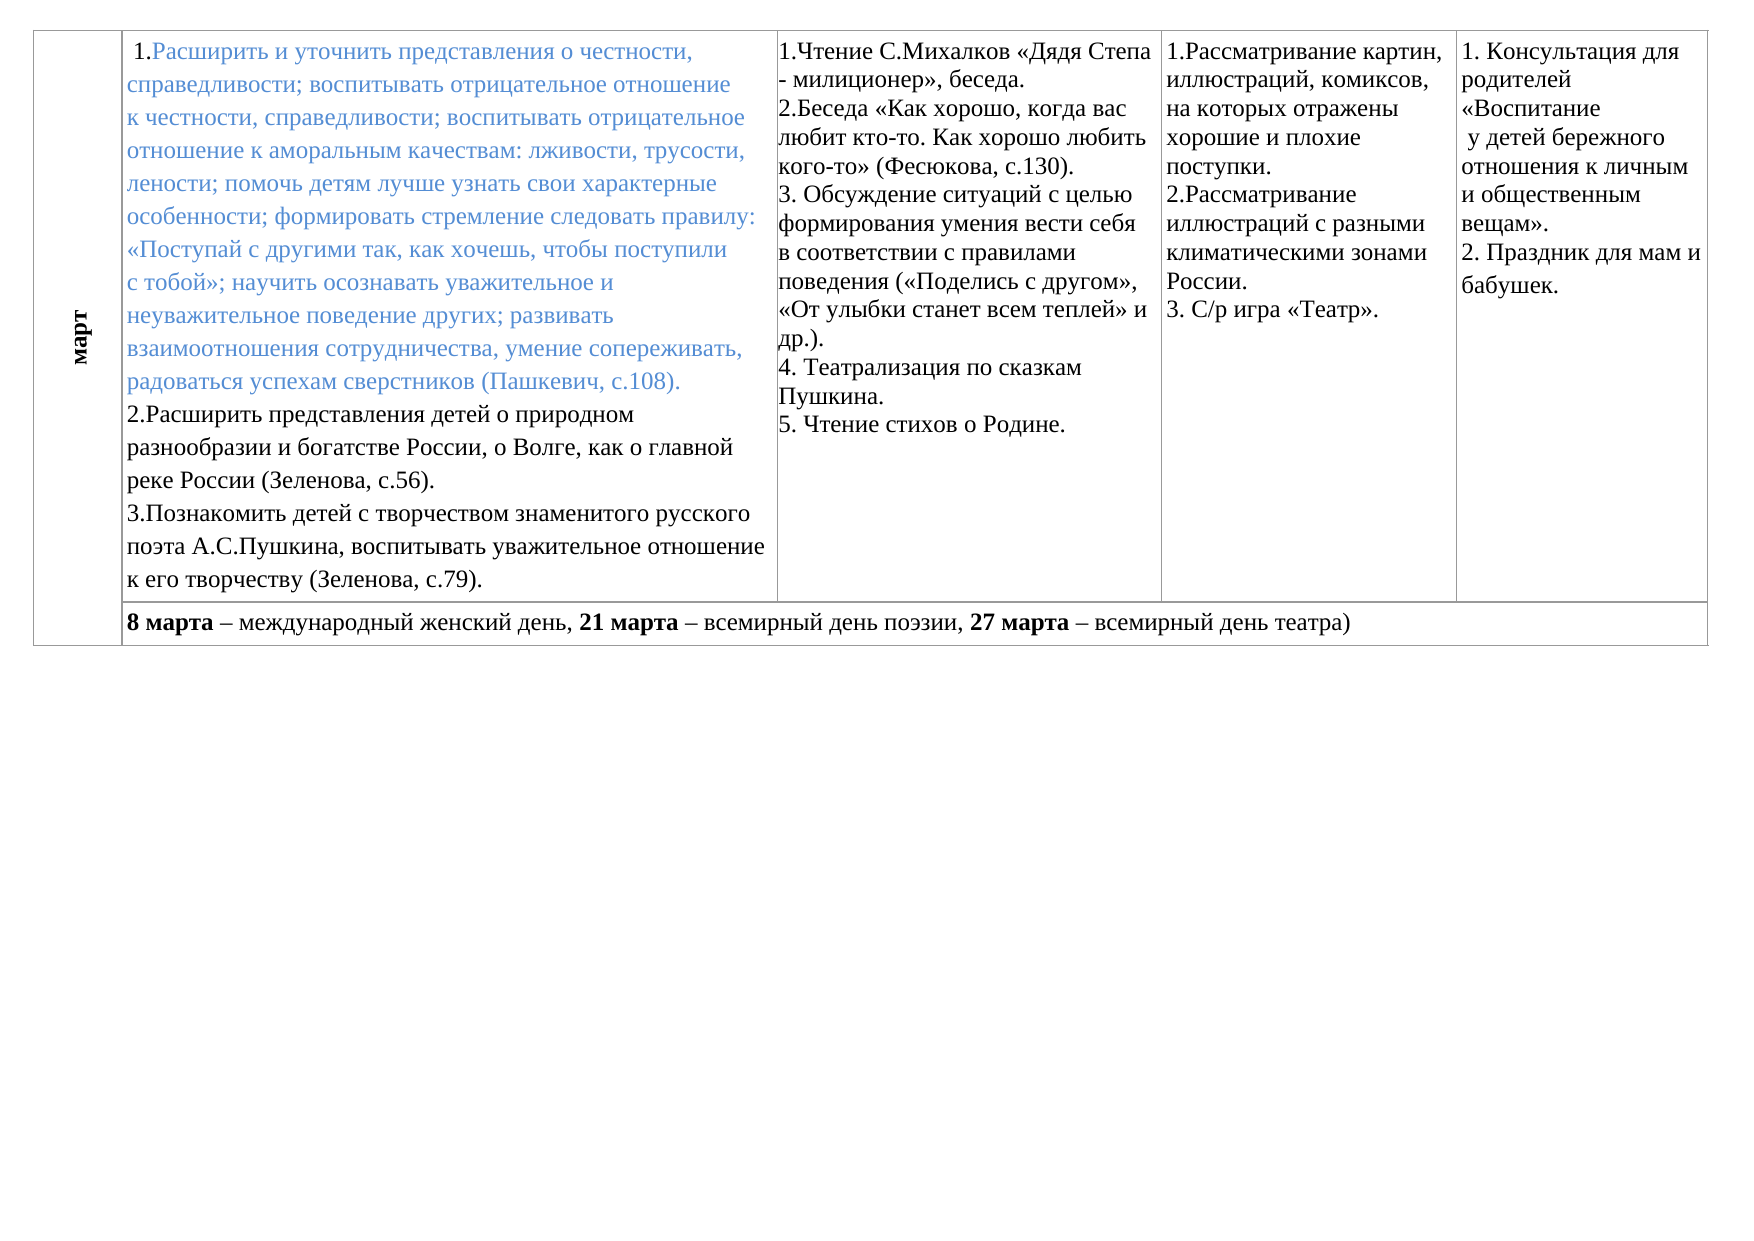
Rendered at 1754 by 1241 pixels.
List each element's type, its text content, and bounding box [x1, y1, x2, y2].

table_cell март [34, 31, 121, 644]
table_cell 8 марта – международный женский день, 21 марта – всемирный день поэзии, 27 марта – всемирный день театра) [123, 603, 1707, 644]
table_cell 1.Чтение С.Михалков «Дядя Степа - милиционер», беседа. 2.Беседа «Как хорошо, когда вас любит кто-то. Как хорошо любить кого-то» (Фесюкова, с.130). 3. Обсуждение ситуаций с целью формирования умения вести себя в соответствии с правилами поведения («Поделись с другом», «От улыбки станет всем теплей» и др.). 4. Театрализация по сказкам Пушкина. 5. Чтение стихов о Родине. [778, 31, 1161, 601]
table_cell 1. Консультация для родителей «Воспитание у детей бережного отношения к личным и общественным вещам». 2. Праздник для мам и бабушек. [1457, 31, 1707, 601]
table_cell 1.Рассматривание картин, иллюстраций, комиксов, на которых отражены хорошие и плохие поступки. 2.Рассматривание иллюстраций с разными климатическими зонами России. 3. С/р игра «Театр». [1162, 31, 1456, 601]
table_cell 1.Расширить и уточнить представления о честности, справедливости; воспитывать отрицательное отношение к честности, справедливости; воспитывать отрицательное отношение к аморальным качествам: лживости, трусости, лености; помочь детям лучше узнать свои характерные особенности; формировать стремление следовать правилу: «Поступай с другими так, как хочешь, чтобы поступили с тобой»; научить осознавать уважительное и неуважительное поведение других; развивать взаимоотношения сотрудничества, умение сопереживать, радоваться успехам сверстников (Пашкевич, с.108). 2.Расширить представления детей о природном разнообразии и богатстве России, о Волге, как о главной реке России (Зеленова, с.56). 3.Познакомить детей с творчеством знаменитого русского поэта А.С.Пушкина, воспитывать уважительное отношение к его творчеству (Зеленова, с.79). [123, 31, 777, 601]
